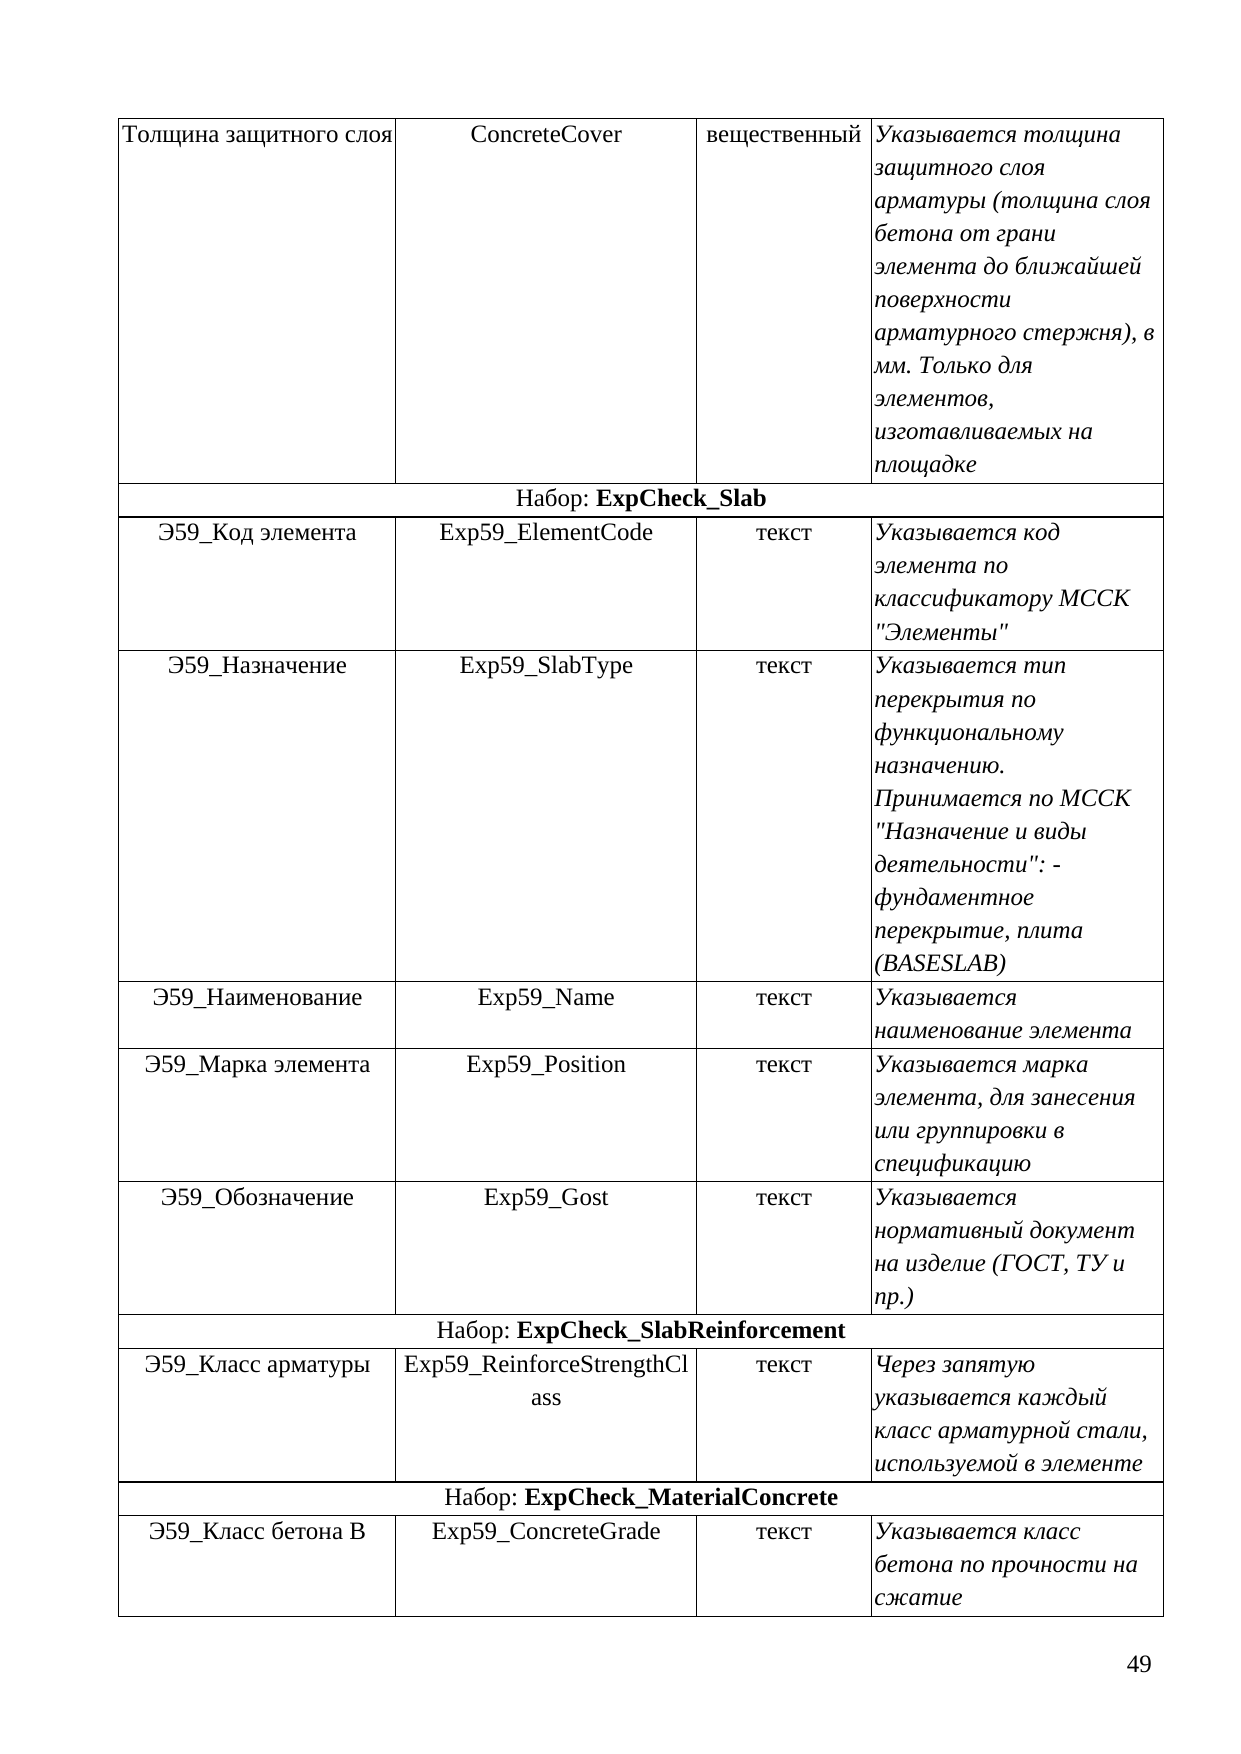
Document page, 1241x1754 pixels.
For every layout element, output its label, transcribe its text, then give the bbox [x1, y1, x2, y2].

table_cell Указывается марка элемента, для занесения или группировки в спецификацию [872, 1049, 1163, 1181]
table_cell Exp59_SlabType [396, 651, 696, 981]
table_cell Э59_Назначение [119, 651, 395, 981]
table_cell текст [697, 518, 871, 649]
table_cell Толщина защитного слоя [119, 119, 395, 482]
table_cell Э59_Класс арматуры [119, 1349, 395, 1481]
table_cell Указывается код элемента по классификатору МССК "Элементы" [872, 518, 1163, 649]
table_cell Exp59_ElementCode [396, 518, 696, 649]
table_cell Э59_Наименование [119, 982, 395, 1048]
table_cell Указывается тип перекрытия по функциональному назначению. Принимается по МССК "Назначение и виды деятельности": - фундаментное перекрытие, плита (BASESLAB) [872, 651, 1163, 981]
table_cell текст [697, 1516, 871, 1616]
table_cell Exp59_Position [396, 1049, 696, 1181]
table_cell текст [697, 1049, 871, 1181]
table_cell Э59_Код элемента [119, 518, 395, 649]
table_cell Указывается наименование элемента [872, 982, 1163, 1048]
table_cell вещественный [697, 119, 871, 482]
table_cell Э59_Марка элемента [119, 1049, 395, 1181]
table_cell Через запятую указывается каждый класс арматурной стали, используемой в элементе [872, 1349, 1163, 1481]
table_cell Указывается толщина защитного слоя арматуры (толщина слоя бетона от грани элемента до ближайшей поверхности арматурного стержня), в мм. Только для элементов, изготавливаемых на площадке [872, 119, 1163, 482]
table_cell Exp59_ConcreteGrade [396, 1516, 696, 1616]
table_cell Указывается класс бетона по прочности на сжатие [872, 1516, 1163, 1616]
table_cell Набор: ExpCheck_MaterialConcrete [119, 1483, 1163, 1515]
table_cell Э59_Обозначение [119, 1182, 395, 1314]
table_cell Набор: ExpCheck_SlabReinforcement [119, 1315, 1163, 1348]
table_cell Exp59_Name [396, 982, 696, 1048]
table_cell Э59_Класс бетона В [119, 1516, 395, 1616]
table_cell ConcreteCover [396, 119, 696, 482]
table_cell Набор: ExpCheck_Slab [119, 484, 1163, 516]
table_cell текст [697, 982, 871, 1048]
table_cell Exp59_Gost [396, 1182, 696, 1314]
table_cell текст [697, 651, 871, 981]
table_cell текст [697, 1182, 871, 1314]
table_cell текст [697, 1349, 871, 1481]
table_cell Exp59_ReinforceStrengthClass [396, 1349, 696, 1481]
table_cell Указывается нормативный документ на изделие (ГОСТ, ТУ и пр.) [872, 1182, 1163, 1314]
